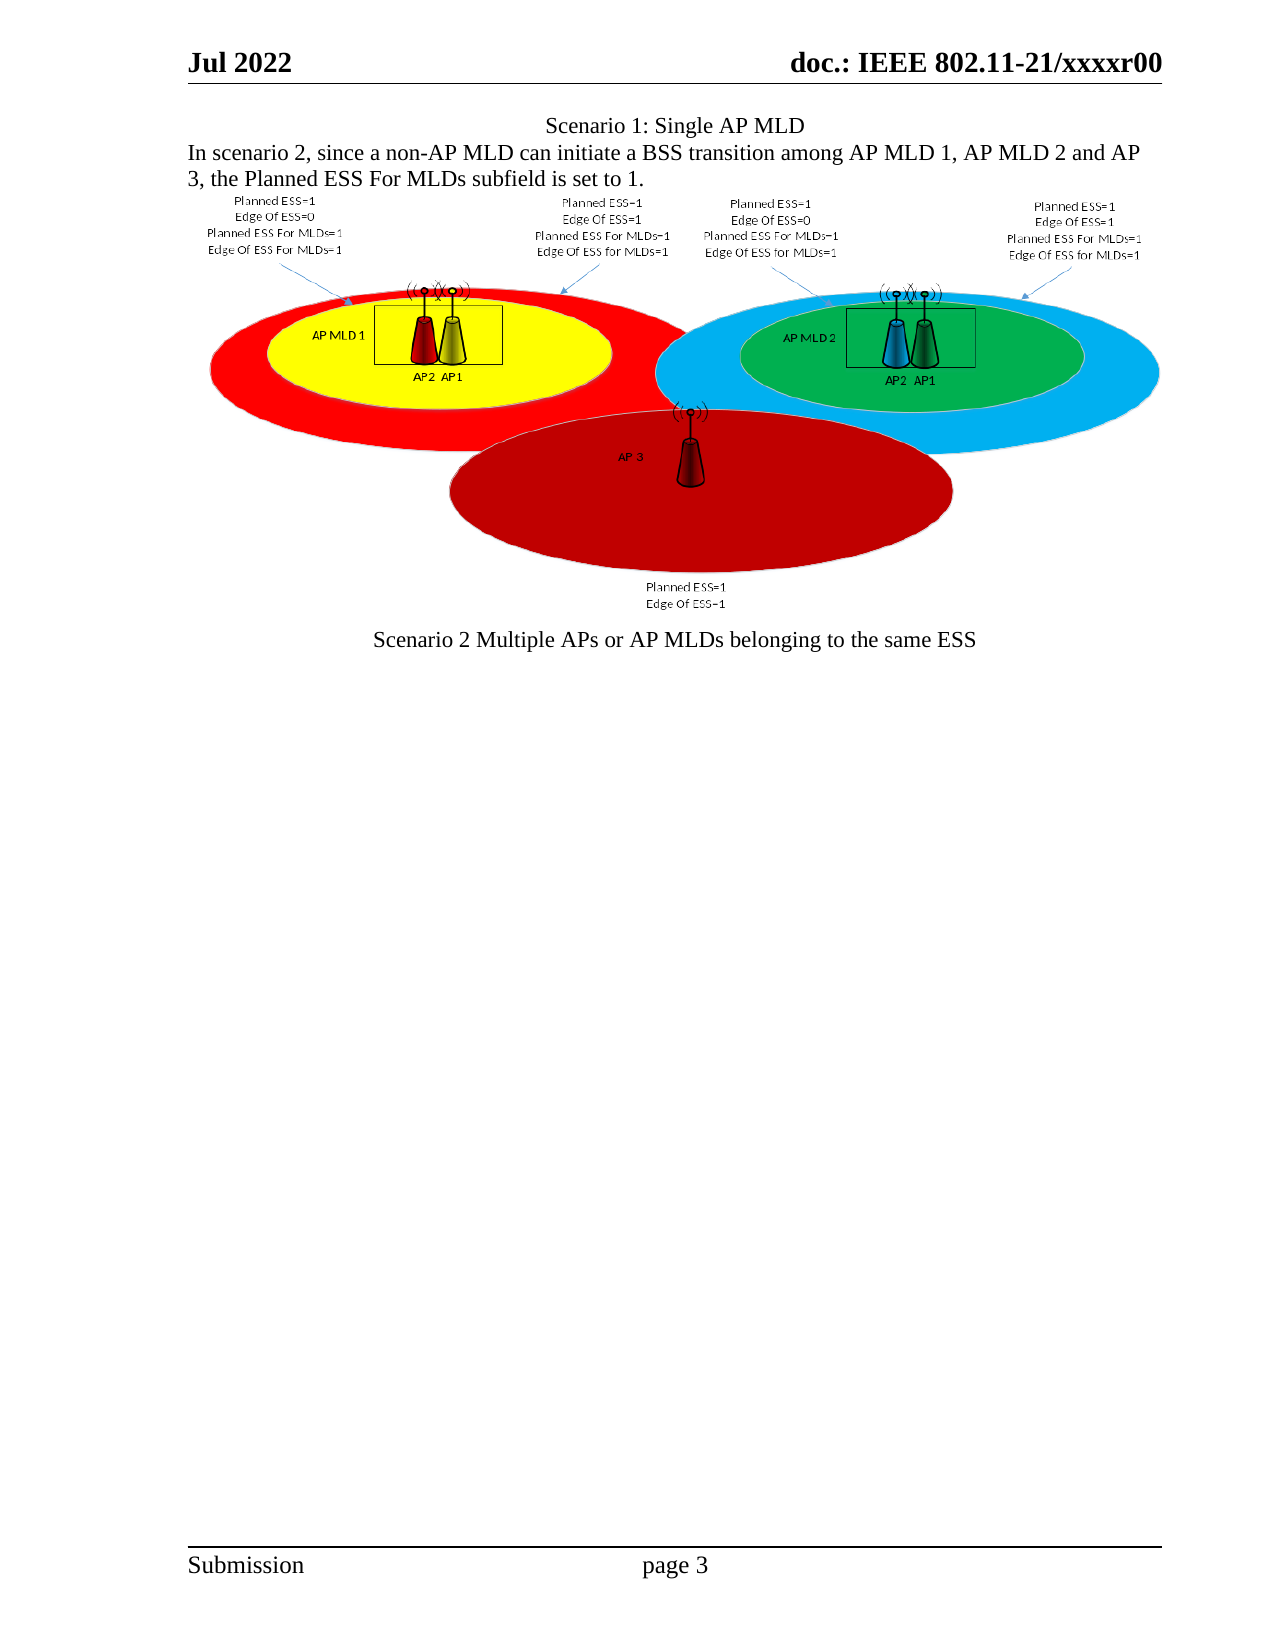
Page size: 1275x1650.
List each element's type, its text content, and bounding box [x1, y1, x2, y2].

text In scenario 2, since a non-AP MLD can initiate a BSS transition among AP MLD 1, AP MLD 2 and AP 3, the Planned ESS For MLDs subfield is set to 1. [187, 139, 1162, 192]
text Scenario 2 Multiple APs or AP MLDs belonging to the same ESS [187, 626, 1162, 652]
text Scenario 1: Single AP MLD [187, 112, 1162, 139]
